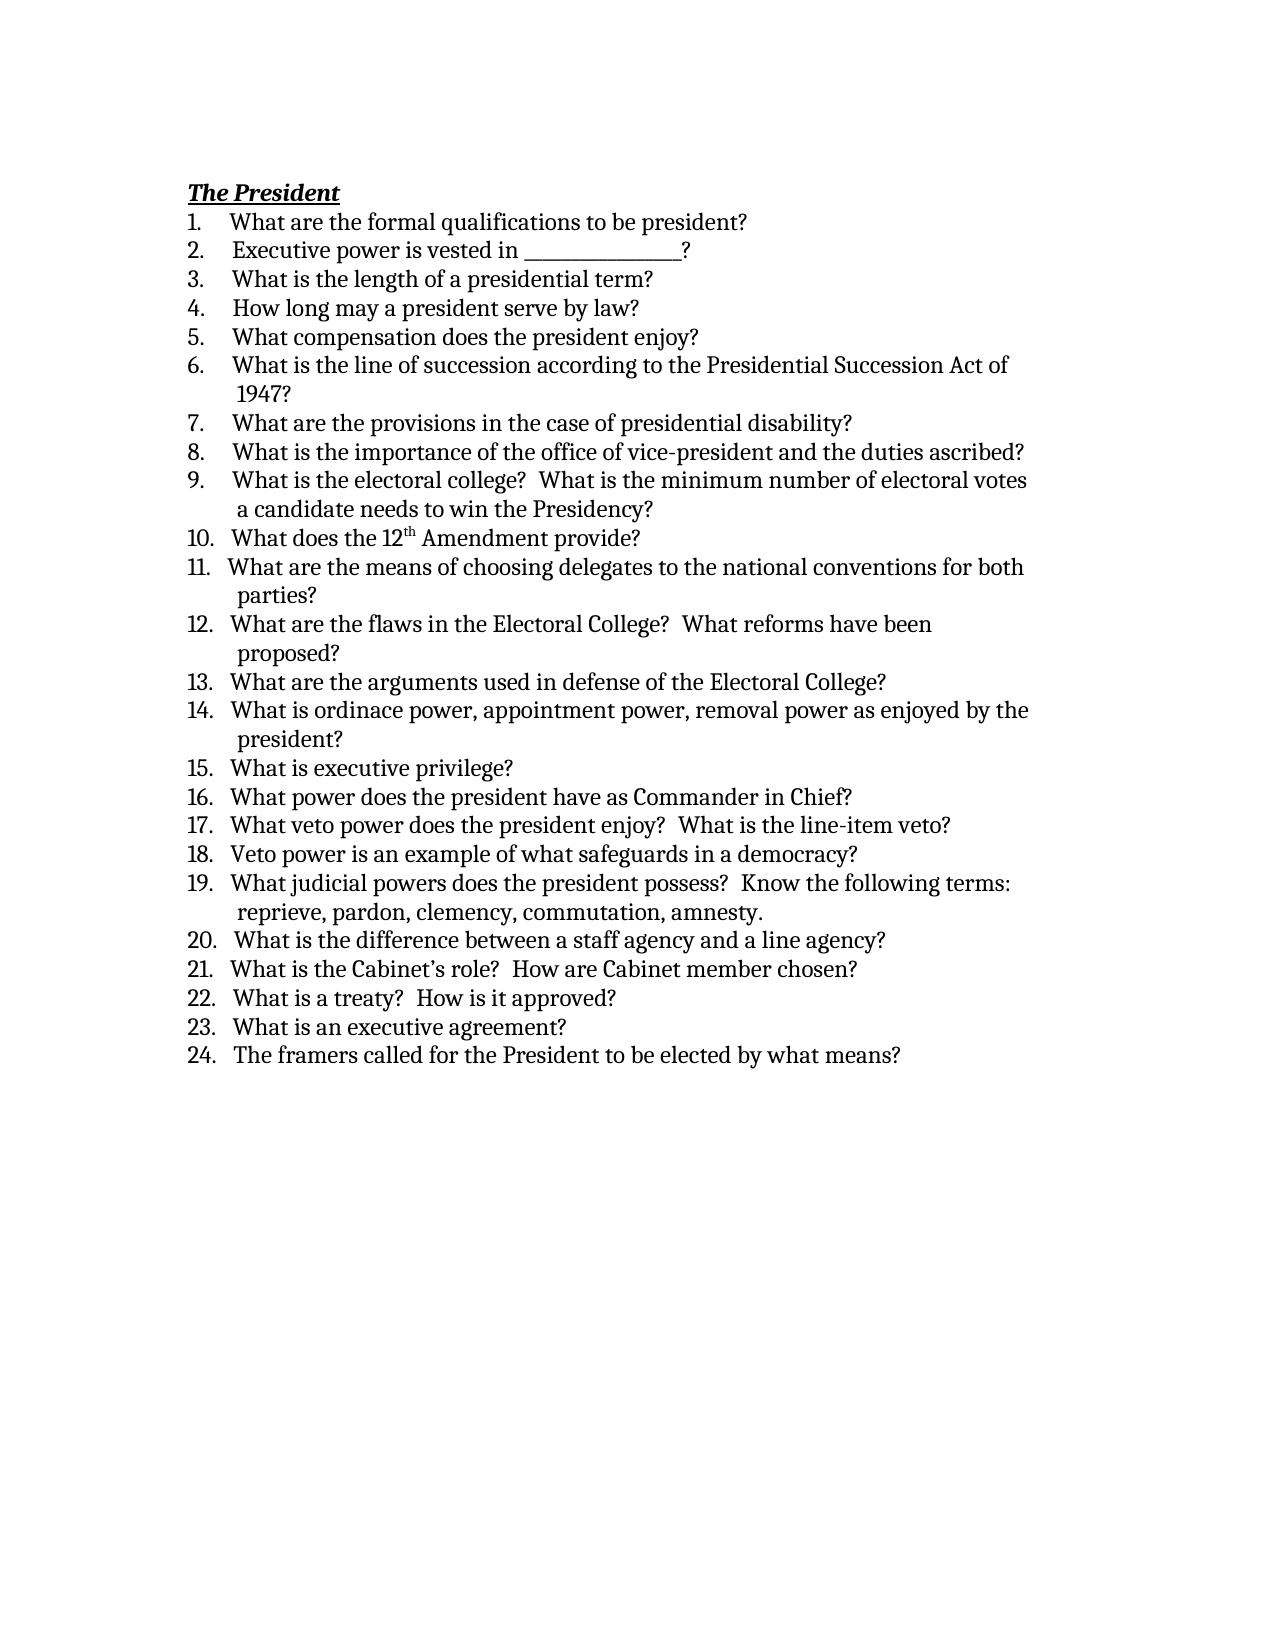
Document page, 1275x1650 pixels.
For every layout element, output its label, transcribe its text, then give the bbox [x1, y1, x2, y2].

text 14. What is ordinace power, appointment power, removal power as enjoyed by the [187, 696, 1087, 725]
text parties? [187, 581, 1087, 610]
text 23. What is an executive agreement? [187, 1012, 1087, 1041]
text 4. How long may a president serve by law? [187, 294, 1087, 322]
text 9. What is the electoral college? What is the minimum number of electoral votes [187, 466, 1087, 495]
text 7. What are the provisions in the case of presidential disability? [187, 409, 1087, 437]
text The President [187, 179, 1087, 207]
text 5. What compensation does the president enjoy? [187, 322, 1087, 351]
text 1947? [187, 380, 1087, 409]
text 19. What judicial powers does the president possess? Know the following terms: [187, 869, 1087, 897]
text 21. What is the Cabinet’s role? How are Cabinet member chosen? [187, 955, 1087, 984]
text reprieve, pardon, clemency, commutation, amnesty. [187, 897, 1087, 926]
text 11. What are the means of choosing delegates to the national conventions for both [187, 552, 1087, 581]
text 13. What are the arguments used in defense of the Electoral College? [187, 667, 1087, 696]
text a candidate needs to win the Presidency? [187, 495, 1087, 524]
text 6. What is the line of succession according to the Presidential Succession Act of [187, 351, 1087, 380]
text 15. What is executive privilege? [187, 754, 1087, 782]
text 22. What is a treaty? How is it approved? [187, 984, 1087, 1012]
text 20. What is the difference between a staff agency and a line agency? [187, 926, 1087, 955]
text 12. What are the flaws in the Electoral College? What reforms have been [187, 610, 1087, 639]
text 10. What does the 12th Amendment provide? [187, 524, 1087, 552]
text proposed? [187, 639, 1087, 667]
text 1. What are the formal qualifications to be president? [187, 207, 1087, 236]
text 2. Executive power is vested in _________________? [187, 236, 1087, 265]
text 8. What is the importance of the office of vice-president and the duties ascribed? [187, 437, 1087, 466]
text 3. What is the length of a presidential term? [187, 265, 1087, 294]
text 17. What veto power does the president enjoy? What is the line-item veto? [187, 811, 1087, 840]
text 24. The framers called for the President to be elected by what means? [187, 1041, 1087, 1070]
text president? [187, 725, 1087, 754]
text 16. What power does the president have as Commander in Chief? [187, 782, 1087, 811]
text 18. Veto power is an example of what safeguards in a democracy? [187, 840, 1087, 869]
